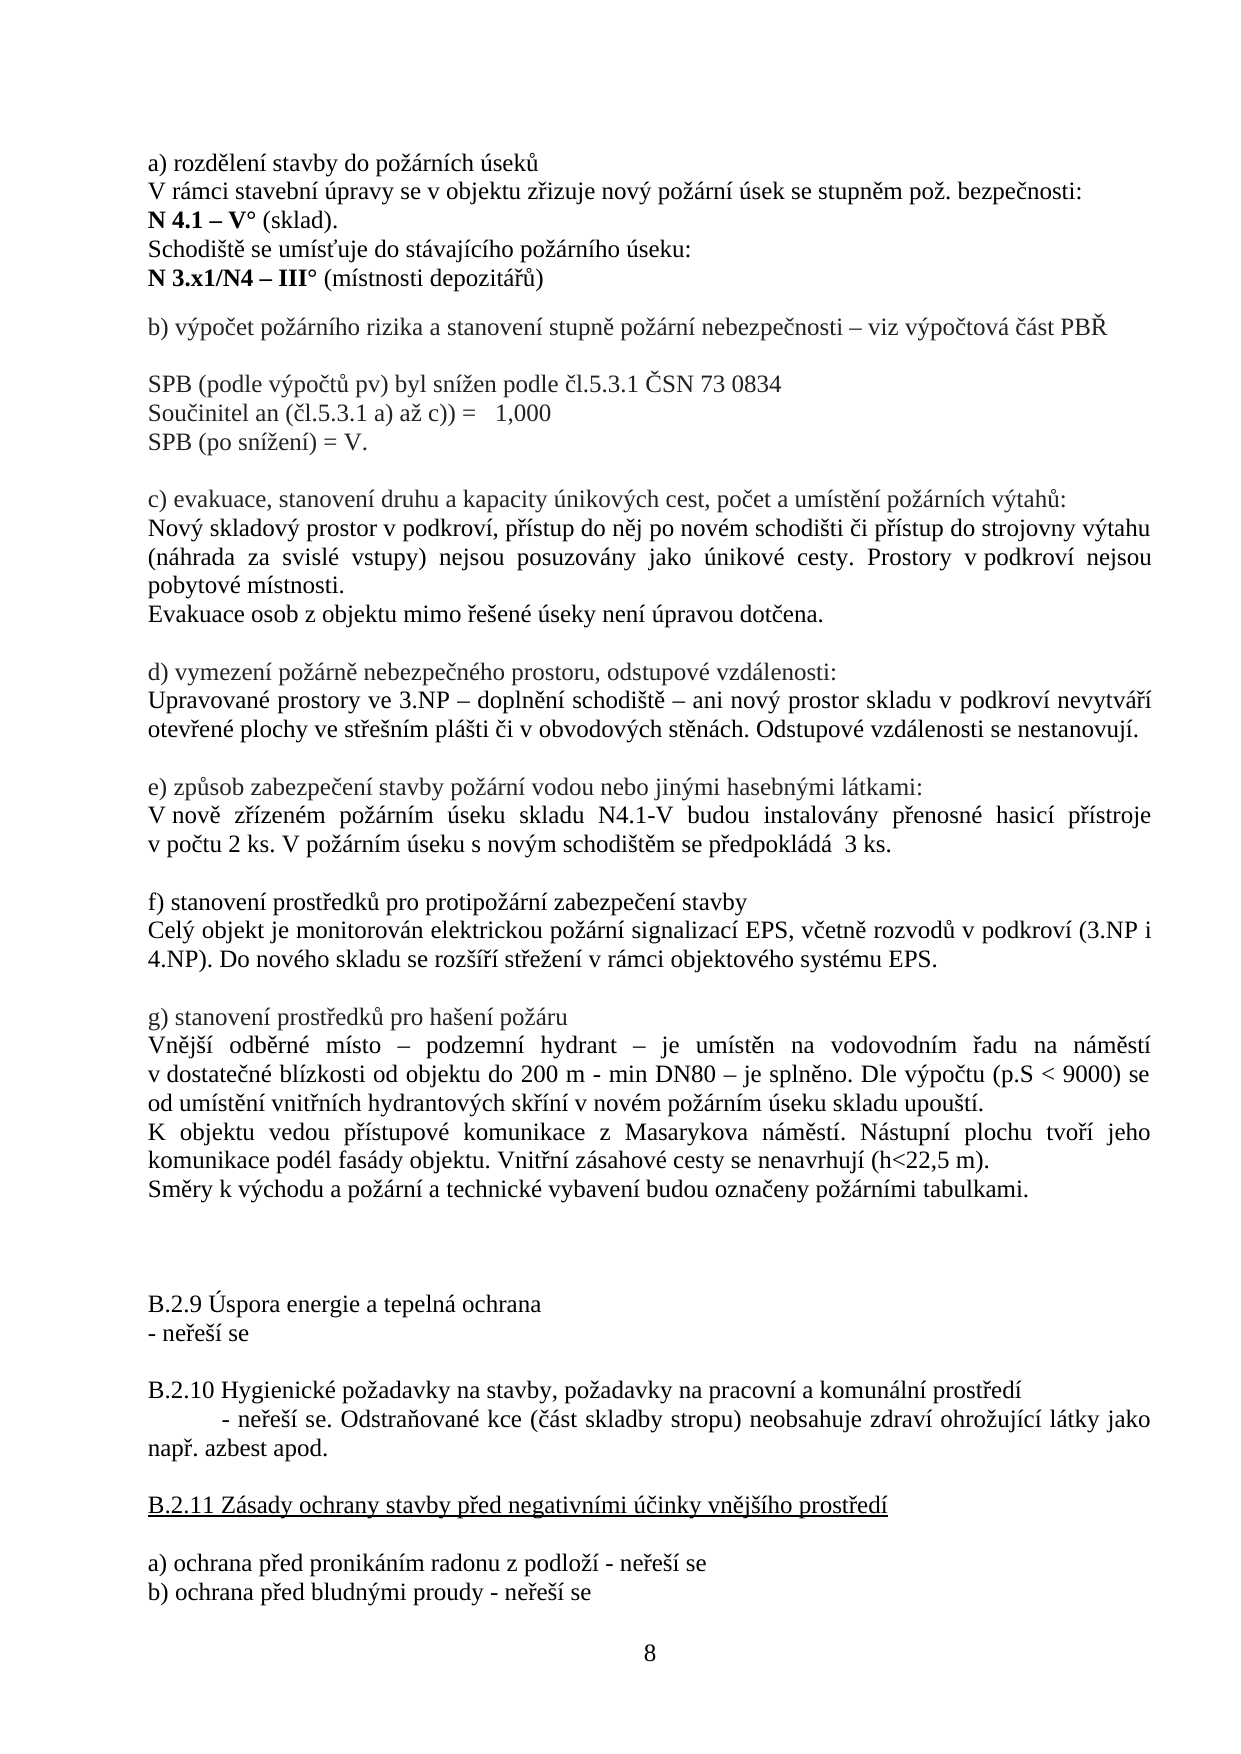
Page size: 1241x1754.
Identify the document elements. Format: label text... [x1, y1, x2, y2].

text Evakuace osob z objektu mimo řešené úseky není úpravou dotčena. [148, 599, 1152, 628]
text V nově zřízeném požárním úseku skladu N4.1-V budou instalovány přenosné hasicí přístroje v počtu 2 ks. V požárním úseku s novým schodištěm se předpokládá 3 ks. [148, 800, 1152, 858]
text Schodiště se umísťuje do stávajícího požárního úseku: [148, 234, 1152, 263]
text e) způsob zabezpečení stavby požární vodou nebo jinými hasebnými látkami: [148, 772, 1152, 800]
text SPB (po snížení) = V. [148, 427, 1152, 455]
text Vnější odběrné místo – podzemní hydrant – je umístěn na vodovodním řadu na náměstí v dostatečné blízkosti od objektu do 200 m - min DN80 – je splněno. Dle výpočtu (p.S < 9000) se od umístění vnitřních hydrantových skříní v novém požárním úseku skladu upouští. [148, 1030, 1152, 1117]
text g) stanovení prostředků pro hašení požáru [148, 1002, 1152, 1030]
text V rámci stavební úpravy se v objektu zřizuje nový požární úsek se stupněm pož. bezpečnosti: [148, 176, 1152, 205]
text B.2.9 Úspora energie a tepelná ochrana [148, 1289, 1152, 1318]
text f) stanovení prostředků pro protipožární zabezpečení stavby [148, 887, 1152, 915]
text b) výpočet požárního rizika a stanovení stupně požární nebezpečnosti – viz výpočtová část PBŘ [148, 312, 1152, 340]
text Nový skladový prostor v podkroví, přístup do něj po novém schodišti či přístup do strojovny výtahu (náhrada za svislé vstupy) nejsou posuzovány jako únikové cesty. Prostory v podkroví nejsou pobytové místnosti. [148, 513, 1152, 599]
text B.2.10 Hygienické požadavky na stavby, požadavky na pracovní a komunální prostředí [148, 1375, 1152, 1404]
text SPB (podle výpočtů pv) byl snížen podle čl.5.3.1 ČSN 73 0834 [148, 369, 1152, 398]
text N 3.x1/N4 – III° (místnosti depozitářů) [148, 263, 1152, 291]
text Upravované prostory ve 3.NP – doplnění schodiště – ani nový prostor skladu v podkroví nevytváří otevřené plochy ve střešním plášti či v obvodových stěnách. Odstupové vzdálenosti se nestanovují. [148, 685, 1152, 743]
text Směry k východu a požární a technické vybavení budou označeny požárními tabulkami. [148, 1174, 1152, 1203]
text K objektu vedou přístupové komunikace z Masarykova náměstí. Nástupní plochu tvoří jeho komunikace podél fasády objektu. Vnitřní zásahové cesty se nenavrhují (h<22,5 m). [148, 1117, 1152, 1174]
text c) evakuace, stanovení druhu a kapacity únikových cest, počet a umístění požárních výtahů: [148, 484, 1152, 513]
text - neřeší se [148, 1318, 1152, 1347]
text a) ochrana před pronikáním radonu z podloží - neřeší se [148, 1548, 1152, 1577]
text N 4.1 – V° (sklad). [148, 205, 1152, 234]
text b) ochrana před bludnými proudy - neřeší se [148, 1577, 1152, 1605]
text a) rozdělení stavby do požárních úseků [148, 148, 1152, 176]
text - neřeší se. Odstraňované kce (část skladby stropu) neobsahuje zdraví ohrožující látky jako např. azbest apod. [148, 1404, 1152, 1462]
text B.2.11 Zásady ochrany stavby před negativními účinky vnějšího prostředí [148, 1490, 1152, 1519]
text Součinitel an (čl.5.3.1 a) až c)) = 1,000 [148, 398, 1152, 427]
text Celý objekt je monitorován elektrickou požární signalizací EPS, včetně rozvodů v podkroví (3.NP i 4.NP). Do nového skladu se rozšíří střežení v rámci objektového systému EPS. [148, 915, 1152, 973]
text d) vymezení požárně nebezpečného prostoru, odstupové vzdálenosti: [148, 657, 1152, 685]
